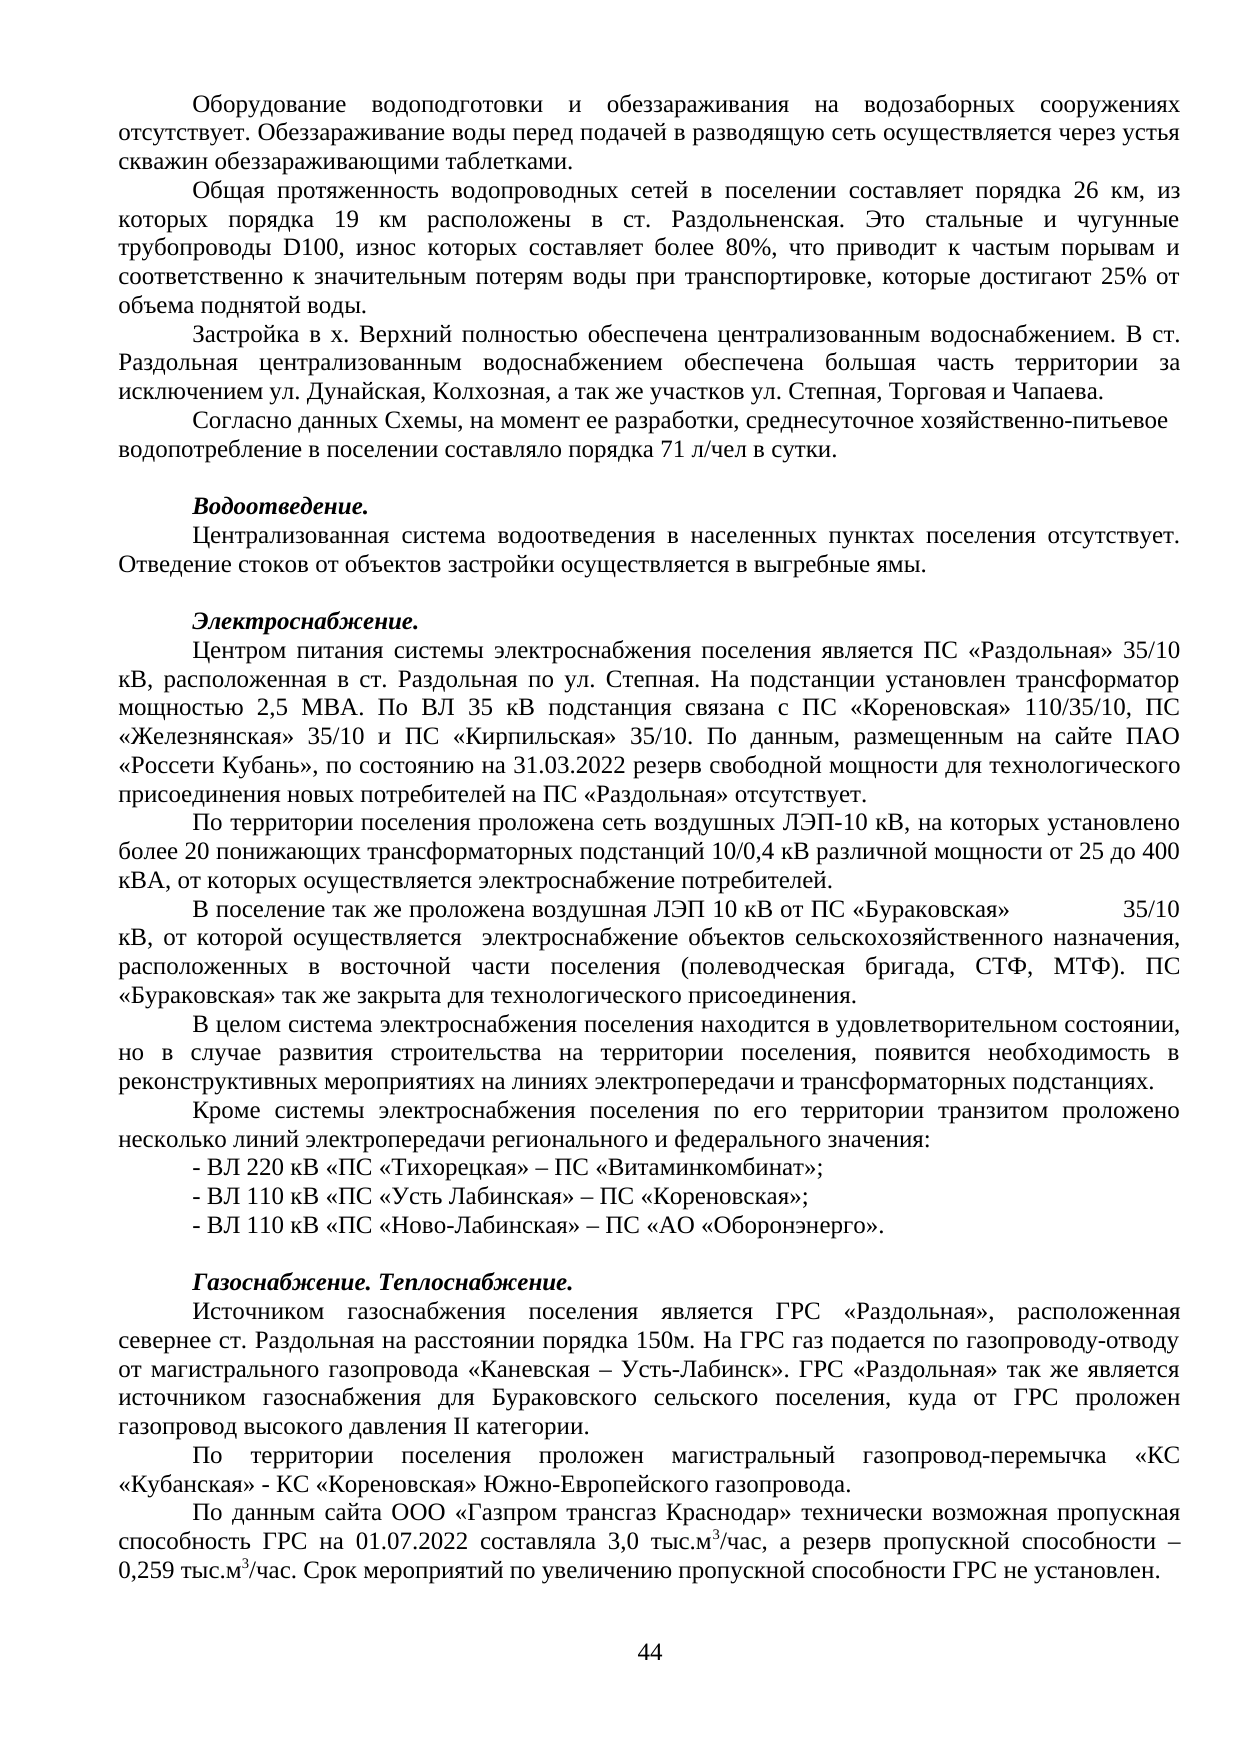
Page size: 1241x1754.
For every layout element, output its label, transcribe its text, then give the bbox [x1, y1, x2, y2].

text - ВЛ 110 кВ «ПС «Ново-Лабинская» – ПС «АО «Оборонэнерго». [118, 1210, 1181, 1239]
text Электроснабжение. [118, 606, 1181, 635]
text По территории поселения проложен магистральный газопровод-перемычка «КС «Кубанская» - КС «Кореновская» Южно-Европейского газопровода. [118, 1440, 1181, 1497]
text Согласно данных Схемы, на момент ее разработки, среднесуточное хозяйственно-питьевое водопотребление в поселении составляло порядка 71 л/чел в сутки. [118, 405, 1181, 462]
text Застройка в х. Верхний полностью обеспечена централизованным водоснабжением. В ст. Раздольная централизованным водоснабжением обеспечена большая часть территории за исключением ул. Дунайская, Колхозная, а так же участков ул. Степная, Торговая и Чапаева. [118, 319, 1181, 405]
text Оборудование водоподготовки и обеззараживания на водозаборных сооружениях отсутствует. Обеззараживание воды перед подачей в разводящую сеть осуществляется через устья скважин обеззараживающими таблетками. [118, 89, 1181, 175]
text По данным сайта ООО «Газпром трансгаз Краснодар» технически возможная пропускная способность ГРС на 01.07.2022 составляла 3,0 тыс.м3/час, а резерв пропускной способности – 0,259 тыс.м3/час. Срок мероприятий по увеличению пропускной способности ГРС не установлен. [118, 1497, 1181, 1584]
text В целом система электроснабжения поселения находится в удовлетворительном состоянии, но в случае развития строительства на территории поселения, появится необходимость в реконструктивных мероприятиях на линиях электропередачи и трансформаторных подстанциях. [118, 1009, 1181, 1095]
text Централизованная система водоотведения в населенных пунктах поселения отсутствует. Отведение стоков от объектов застройки осуществляется в выгребные ямы. [118, 520, 1181, 577]
text Газоснабжение. Теплоснабжение. [118, 1267, 1181, 1296]
text Центром питания системы электроснабжения поселения является ПС «Раздольная» 35/10 кВ, расположенная в ст. Раздольная по ул. Степная. На подстанции установлен трансформатор мощностью 2,5 МВА. По ВЛ 35 кВ подстанция связана с ПС «Кореновская» 110/35/10, ПС «Железнянская» 35/10 и ПС «Кирпильская» 35/10. По данным, размещенным на сайте ПАО «Россети Кубань», по состоянию на 31.03.2022 резерв свободной мощности для технологического присоединения новых потребителей на ПС «Раздольная» отсутствует. [118, 635, 1181, 807]
text - ВЛ 110 кВ «ПС «Усть Лабинская» – ПС «Кореновская»; [118, 1181, 1181, 1210]
text - ВЛ 220 кВ «ПС «Тихорецкая» – ПС «Витаминкомбинат»; [118, 1152, 1181, 1181]
text Общая протяженность водопроводных сетей в поселении составляет порядка 26 км, из которых порядка 19 км расположены в ст. Раздольненская. Это стальные и чугунные трубопроводы D100, износ которых составляет более 80%, что приводит к частым порывам и соответственно к значительным потерям воды при транспортировке, которые достигают 25% от объема поднятой воды. [118, 175, 1181, 319]
text Кроме системы электроснабжения поселения по его территории транзитом проложено несколько линий электропередачи регионального и федерального значения: [118, 1095, 1181, 1152]
text Источником газоснабжения поселения является ГРС «Раздольная», расположенная севернее ст. Раздольная на расстоянии порядка 150м. На ГРС газ подается по газопроводу-отводу от магистрального газопровода «Каневская – Усть-Лабинск». ГРС «Раздольная» так же является источником газоснабжения для Бураковского сельского поселения, куда от ГРС проложен газопровод высокого давления II категории. [118, 1296, 1181, 1440]
text В поселение так же проложена воздушная ЛЭП 10 кВ от ПС «Бураковская» 35/10 кВ, от которой осуществляется электроснабжение объектов сельскохозяйственного назначения, расположенных в восточной части поселения (полеводческая бригада, СТФ, МТФ). ПС «Бураковская» так же закрыта для технологического присоединения. [118, 894, 1181, 1009]
text Водоотведение. [118, 491, 1181, 520]
text По территории поселения проложена сеть воздушных ЛЭП-10 кВ, на которых установлено более 20 понижающих трансформаторных подстанций 10/0,4 кВ различной мощности от 25 до 400 кВА, от которых осуществляется электроснабжение потребителей. [118, 807, 1181, 894]
